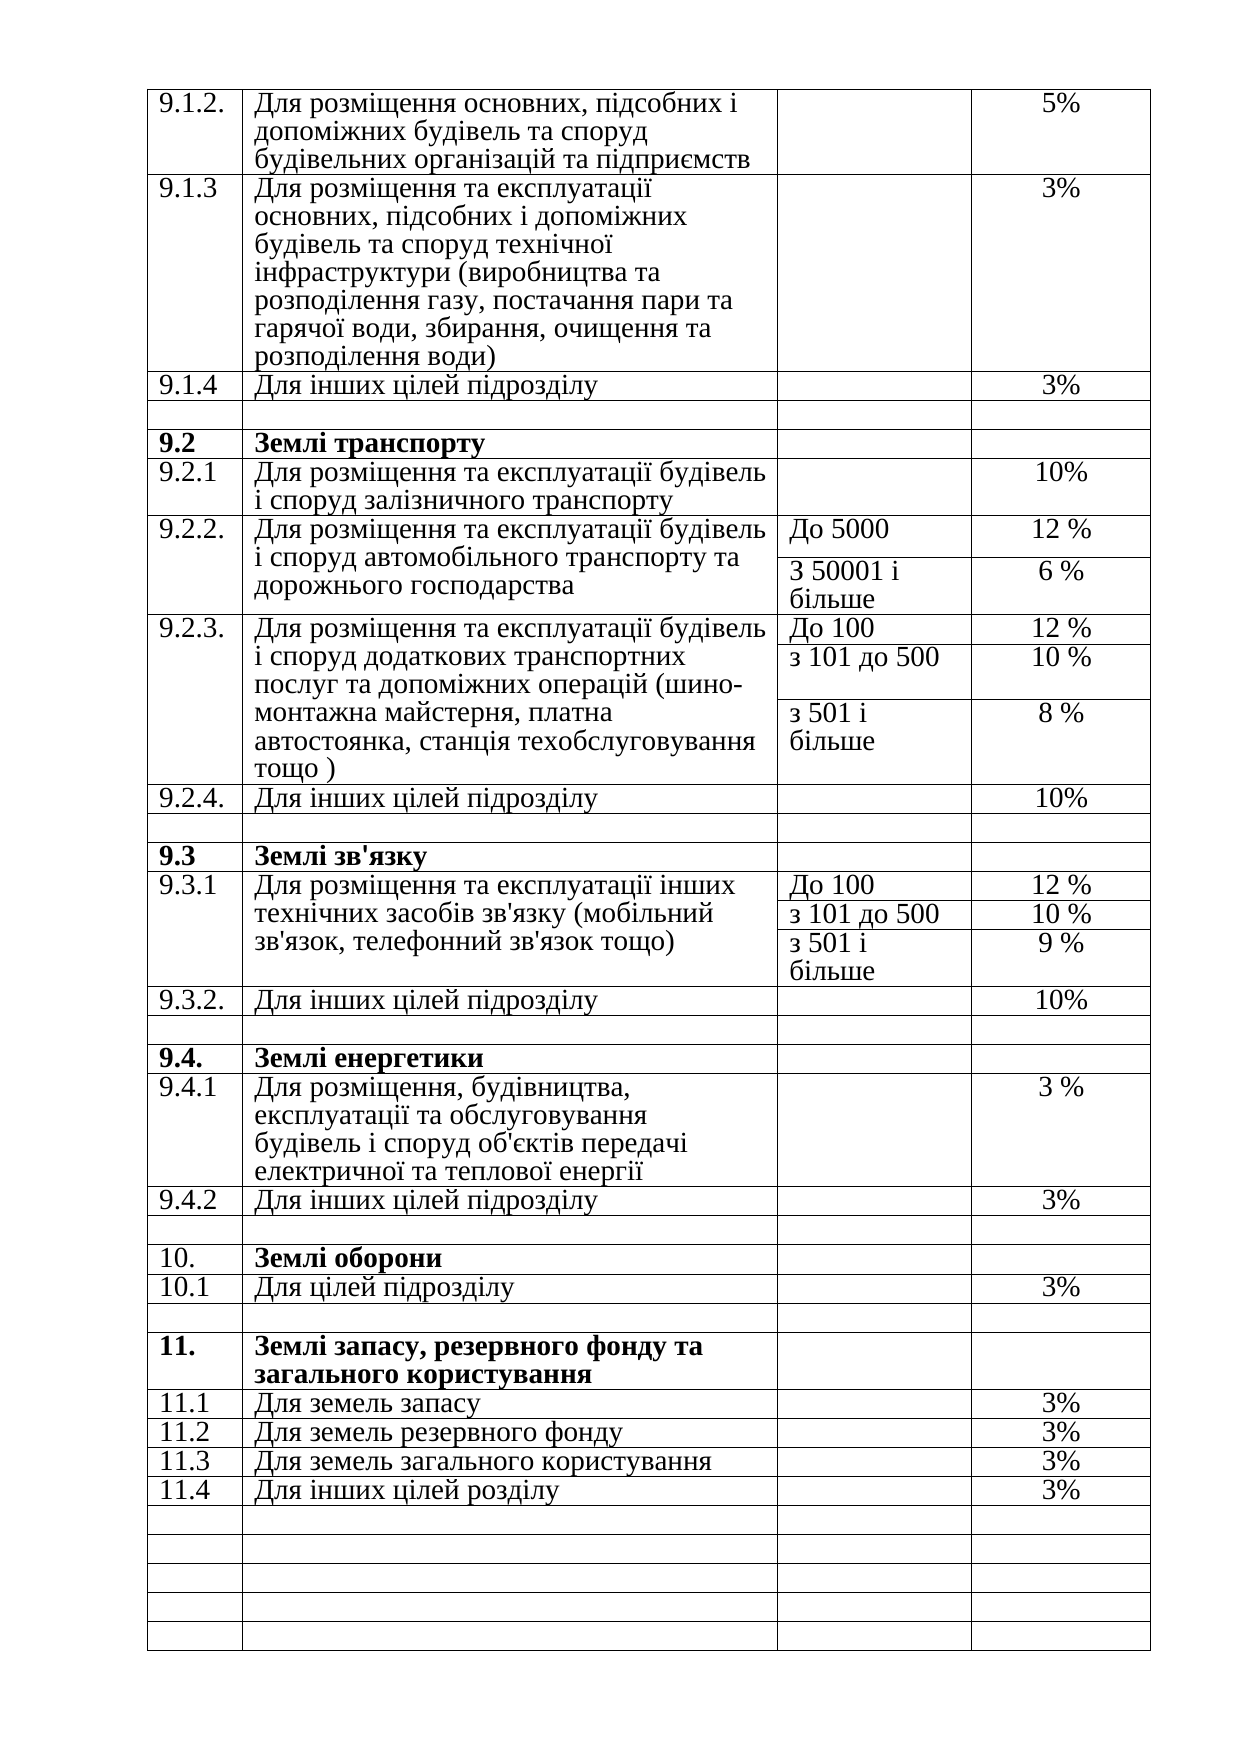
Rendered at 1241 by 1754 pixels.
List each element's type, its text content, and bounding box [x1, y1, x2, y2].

table_cell 3% [972, 1419, 1150, 1447]
table_cell 11.4 [148, 1477, 242, 1505]
table_cell [148, 814, 242, 842]
table_cell [243, 1304, 777, 1332]
table_cell 10% [972, 987, 1150, 1015]
table_cell [243, 1016, 777, 1044]
table_cell 6 % [972, 558, 1150, 614]
table_cell Для інших цілей підрозділу [243, 987, 777, 1015]
table_cell [778, 1535, 971, 1563]
table_cell [243, 1622, 777, 1650]
table_cell [778, 814, 971, 842]
table_cell [778, 1045, 971, 1073]
table_cell [778, 1419, 971, 1447]
table_cell До 5000 [778, 516, 971, 557]
table_cell [972, 430, 1150, 458]
table_cell Землі запасу, резервного фонду та загального користування [243, 1333, 777, 1389]
table_cell 10% [972, 459, 1150, 515]
table_cell [972, 1245, 1150, 1273]
table_cell 11.1 [148, 1390, 242, 1418]
table_cell 9.4.1 [148, 1074, 242, 1186]
table_cell 9.3.1 [148, 872, 242, 986]
table_cell Землі оборони [243, 1245, 777, 1273]
table_cell з 501 і більше [778, 930, 971, 986]
table_cell Для інших цілей підрозділу [243, 785, 777, 813]
table_cell [778, 1275, 971, 1302]
table_cell [778, 1622, 971, 1650]
table_cell [778, 372, 971, 400]
table_cell Для інших цілей розділу [243, 1477, 777, 1505]
table_cell Для розміщення та експлуатації будівель і споруд залізничного транспорту [243, 459, 777, 515]
table_cell Для інших цілей підрозділу [243, 1187, 777, 1215]
table_cell Для розміщення, будівництва, експлуатації та обслуговування будівель і споруд об'єктів передачі електричної та теплової енергії [243, 1074, 777, 1186]
table_cell [778, 1016, 971, 1044]
table_cell [148, 401, 242, 429]
table_cell [148, 1593, 242, 1621]
table_cell з 101 до 500 [778, 645, 971, 699]
table_cell 3% [972, 1275, 1150, 1302]
table_cell 9.3 [148, 843, 242, 871]
table_cell [148, 1216, 242, 1244]
table_cell Для земель резервного фонду [243, 1419, 777, 1447]
table_cell 9.4. [148, 1045, 242, 1073]
table_cell [778, 843, 971, 871]
table_cell [148, 1622, 242, 1650]
table_cell [778, 1074, 971, 1186]
table_cell [243, 1564, 777, 1592]
table_cell [243, 1506, 777, 1534]
table_cell Для розміщення та експлуатації будівель і споруд додаткових транспортних послуг та допоміжних операцій (шино-монтажна майстерня, платна автостоянка, станція техобслуговування тощо ) [243, 615, 777, 783]
table_cell [778, 430, 971, 458]
table_cell [778, 1216, 971, 1244]
table_cell [778, 987, 971, 1015]
table_cell [243, 401, 777, 429]
table_cell Для розміщення та експлуатації інших технічних засобів зв'язку (мобільний зв'язок, телефонний зв'язок тощо) [243, 872, 777, 986]
table_cell 12 % [972, 615, 1150, 643]
table_cell 12 % [972, 516, 1150, 557]
table_cell 3% [972, 1187, 1150, 1215]
table_cell 3% [972, 1390, 1150, 1418]
table_cell [972, 1304, 1150, 1332]
table_cell [778, 1245, 971, 1273]
table_cell [778, 1187, 971, 1215]
table_cell [778, 1390, 971, 1418]
table_cell Для розміщення та експлуатації основних, підсобних і допоміжних будівель та споруд технічної інфраструктури (виробництва та розподілення газу, постачання пари та гарячої води, збирання, очищення та розподілення води) [243, 175, 777, 371]
table_cell [148, 1564, 242, 1592]
table_cell [972, 1016, 1150, 1044]
table_cell [972, 1045, 1150, 1073]
table_cell 10.1 [148, 1275, 242, 1302]
table_cell 9.2 [148, 430, 242, 458]
table_cell 3% [972, 1448, 1150, 1476]
table_cell [778, 1477, 971, 1505]
table_cell 8 % [972, 700, 1150, 783]
table_cell 3% [972, 1477, 1150, 1505]
table_cell Для розміщення та експлуатації будівель і споруд автомобільного транспорту та дорожнього господарства [243, 516, 777, 614]
table_cell 11. [148, 1333, 242, 1389]
table_cell [972, 1333, 1150, 1389]
table_cell 9.1.3 [148, 175, 242, 371]
table_cell Для земель загального користування [243, 1448, 777, 1476]
table_cell [778, 1304, 971, 1332]
table_cell [778, 401, 971, 429]
table_cell [778, 1564, 971, 1592]
table_cell з 101 до 500 [778, 901, 971, 929]
table_cell [972, 1622, 1150, 1650]
table_cell [148, 1535, 242, 1563]
table_cell 3% [972, 372, 1150, 400]
table_cell Землі енергетики [243, 1045, 777, 1073]
table_cell 9.1.2. [148, 90, 242, 174]
table_cell [778, 1506, 971, 1534]
table_cell [972, 401, 1150, 429]
table_cell [778, 459, 971, 515]
table_cell 9.4.2 [148, 1187, 242, 1215]
table_cell До 100 [778, 615, 971, 643]
table_cell 3 % [972, 1074, 1150, 1186]
table_cell з 501 і більше [778, 700, 971, 783]
table_cell [972, 1535, 1150, 1563]
table_cell З 50001 і більше [778, 558, 971, 614]
table_cell 11.2 [148, 1419, 242, 1447]
table_cell [778, 1333, 971, 1389]
table_cell Землі транспорту [243, 430, 777, 458]
table_cell 10 % [972, 645, 1150, 699]
table_cell [243, 1216, 777, 1244]
table_cell [972, 814, 1150, 842]
table_cell [972, 1593, 1150, 1621]
table_cell [778, 1593, 971, 1621]
table_cell 9.1.4 [148, 372, 242, 400]
table_cell 10. [148, 1245, 242, 1273]
table_cell 9.2.1 [148, 459, 242, 515]
table_cell 9 % [972, 930, 1150, 986]
table_cell [778, 785, 971, 813]
table_cell [972, 1506, 1150, 1534]
table_cell Для земель запасу [243, 1390, 777, 1418]
table_cell 9.2.3. [148, 615, 242, 783]
table_cell [243, 814, 777, 842]
table_cell [972, 1216, 1150, 1244]
table_cell 9.2.4. [148, 785, 242, 813]
table_cell [243, 1535, 777, 1563]
table_cell Для інших цілей підрозділу [243, 372, 777, 400]
table_cell 9.3.2. [148, 987, 242, 1015]
table_cell [778, 1448, 971, 1476]
table_cell [148, 1506, 242, 1534]
table_cell [148, 1016, 242, 1044]
table_cell [148, 1304, 242, 1332]
table_cell 12 % [972, 872, 1150, 900]
table_cell Для розміщення основних, підсобних і допоміжних будівель та споруд будівельних організацій та підприємств [243, 90, 777, 174]
table_cell 3% [972, 175, 1150, 371]
table_cell [778, 90, 971, 174]
table_cell [243, 1593, 777, 1621]
table_cell 5% [972, 90, 1150, 174]
table_cell 9.2.2. [148, 516, 242, 614]
table_cell 10 % [972, 901, 1150, 929]
table_cell 11.3 [148, 1448, 242, 1476]
table_cell [972, 1564, 1150, 1592]
table_cell [972, 843, 1150, 871]
table_cell 10% [972, 785, 1150, 813]
table_cell Для цілей підрозділу [243, 1275, 777, 1302]
table_cell Землі зв'язку [243, 843, 777, 871]
table_cell До 100 [778, 872, 971, 900]
table_cell [778, 175, 971, 371]
